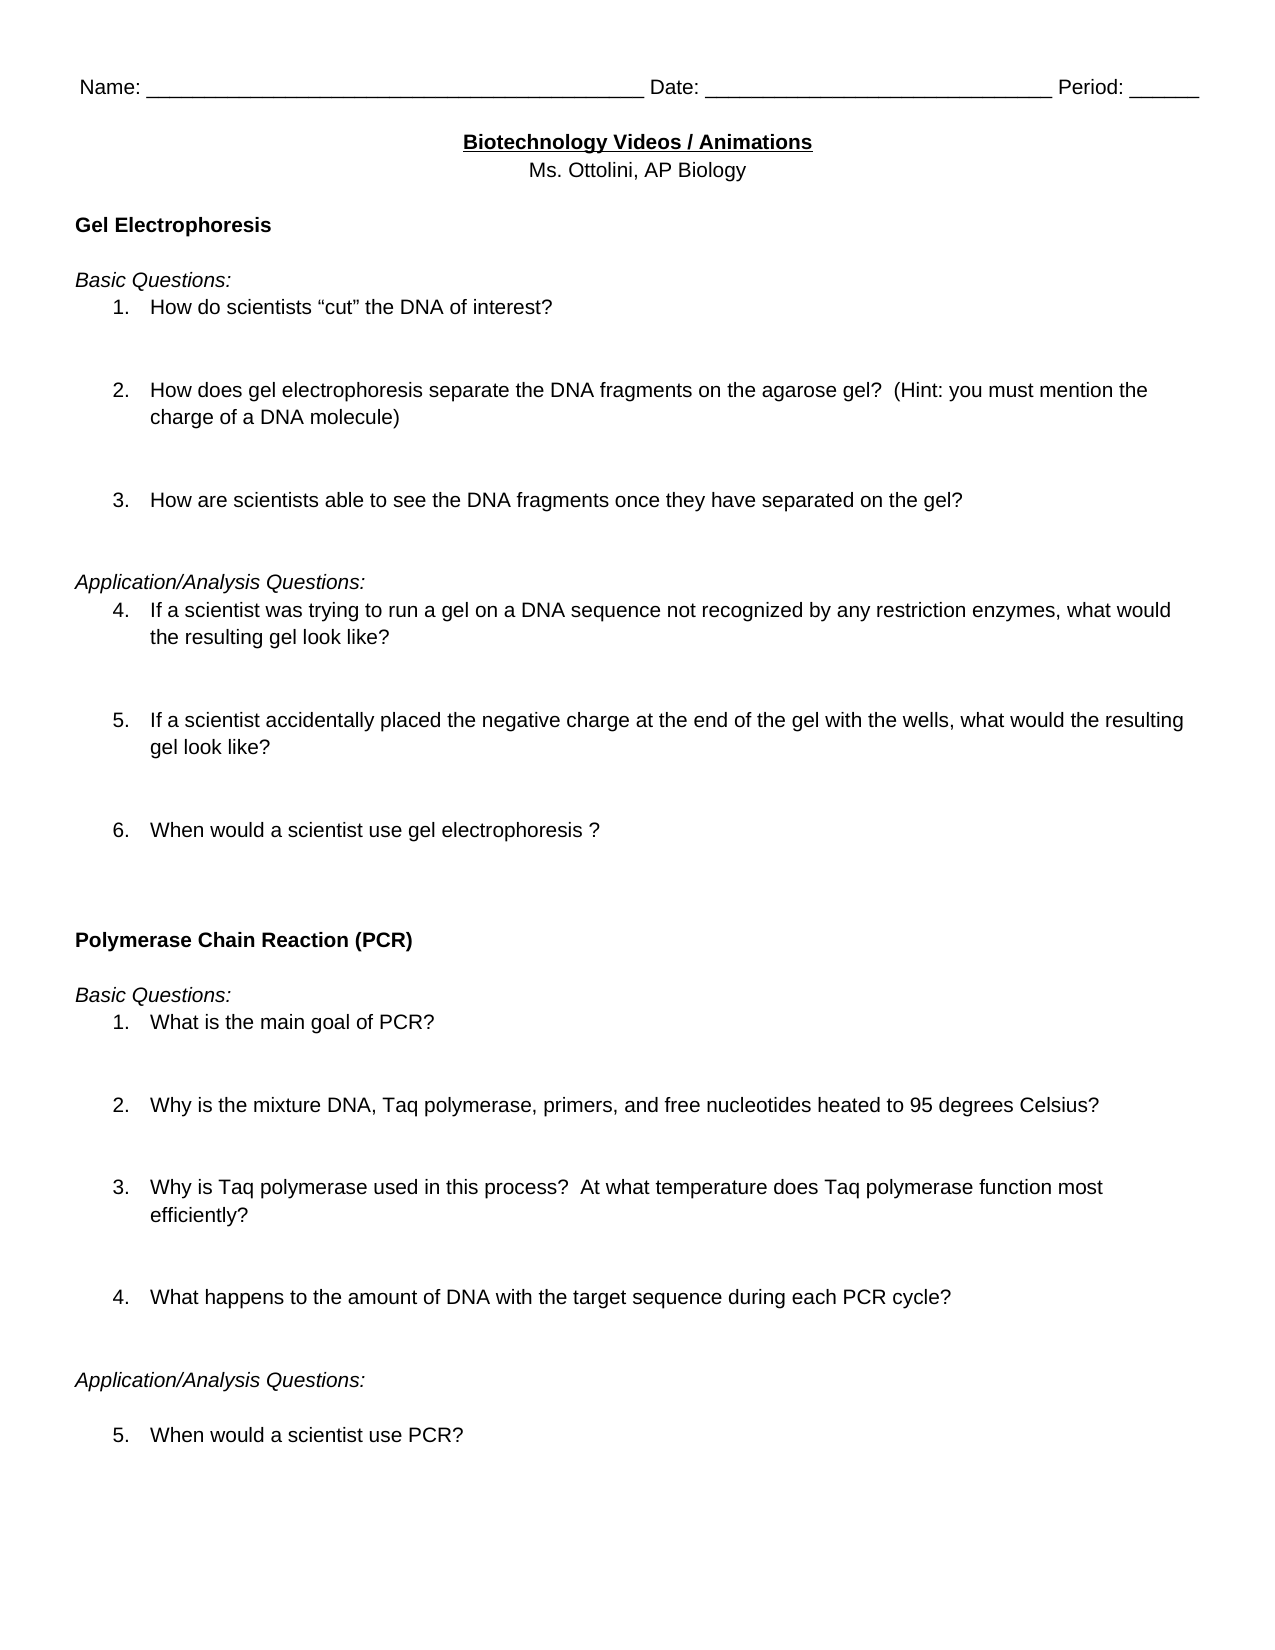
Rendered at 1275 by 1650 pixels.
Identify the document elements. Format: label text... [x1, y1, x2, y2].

list When would a scientist use gel electrophoresis ? [112, 817, 1200, 841]
list When would a scientist use PCR? [112, 1422, 1200, 1446]
text Biotechnology Videos / Animations [75, 130, 1200, 154]
list Why is the mixture DNA, Taq polymerase, primers, and free nucleotides heated to 95 degrees Celsius? [112, 1092, 1200, 1116]
list If a scientist was trying to run a gel on a DNA sequence not recognized by any restriction enzymes, what would the resulting gel look like? [112, 597, 1200, 649]
list How are scientists able to see the DNA fragments once they have separated on the gel? [112, 487, 1200, 511]
list Why is Taq polymerase used in this process? At what temperature does Taq polymerase function most efficiently? [112, 1175, 1200, 1226]
text Name: ___________________________________________ Date: ______________________________ Period: ______ [75, 75, 1200, 99]
text Application/Analysis Questions: [75, 570, 1200, 594]
list How do scientists “cut” the DNA of interest? [112, 295, 1200, 319]
text Gel Electrophoresis [75, 212, 1200, 236]
text Basic Questions: [75, 982, 1200, 1006]
text Application/Analysis Questions: [75, 1367, 1200, 1391]
list What is the main goal of PCR? [112, 1010, 1200, 1034]
text Ms. Ottolini, AP Biology [75, 157, 1200, 181]
list What happens to the amount of DNA with the target sequence during each PCR cycle? [112, 1285, 1200, 1309]
list If a scientist accidentally placed the negative charge at the end of the gel with the wells, what would the resulting gel look like? [112, 707, 1200, 759]
text Basic Questions: [75, 267, 1200, 291]
list How does gel electrophoresis separate the DNA fragments on the agarose gel? (Hint: you must mention the charge of a DNA molecule) [112, 377, 1200, 429]
text Polymerase Chain Reaction (PCR) [75, 927, 1200, 951]
